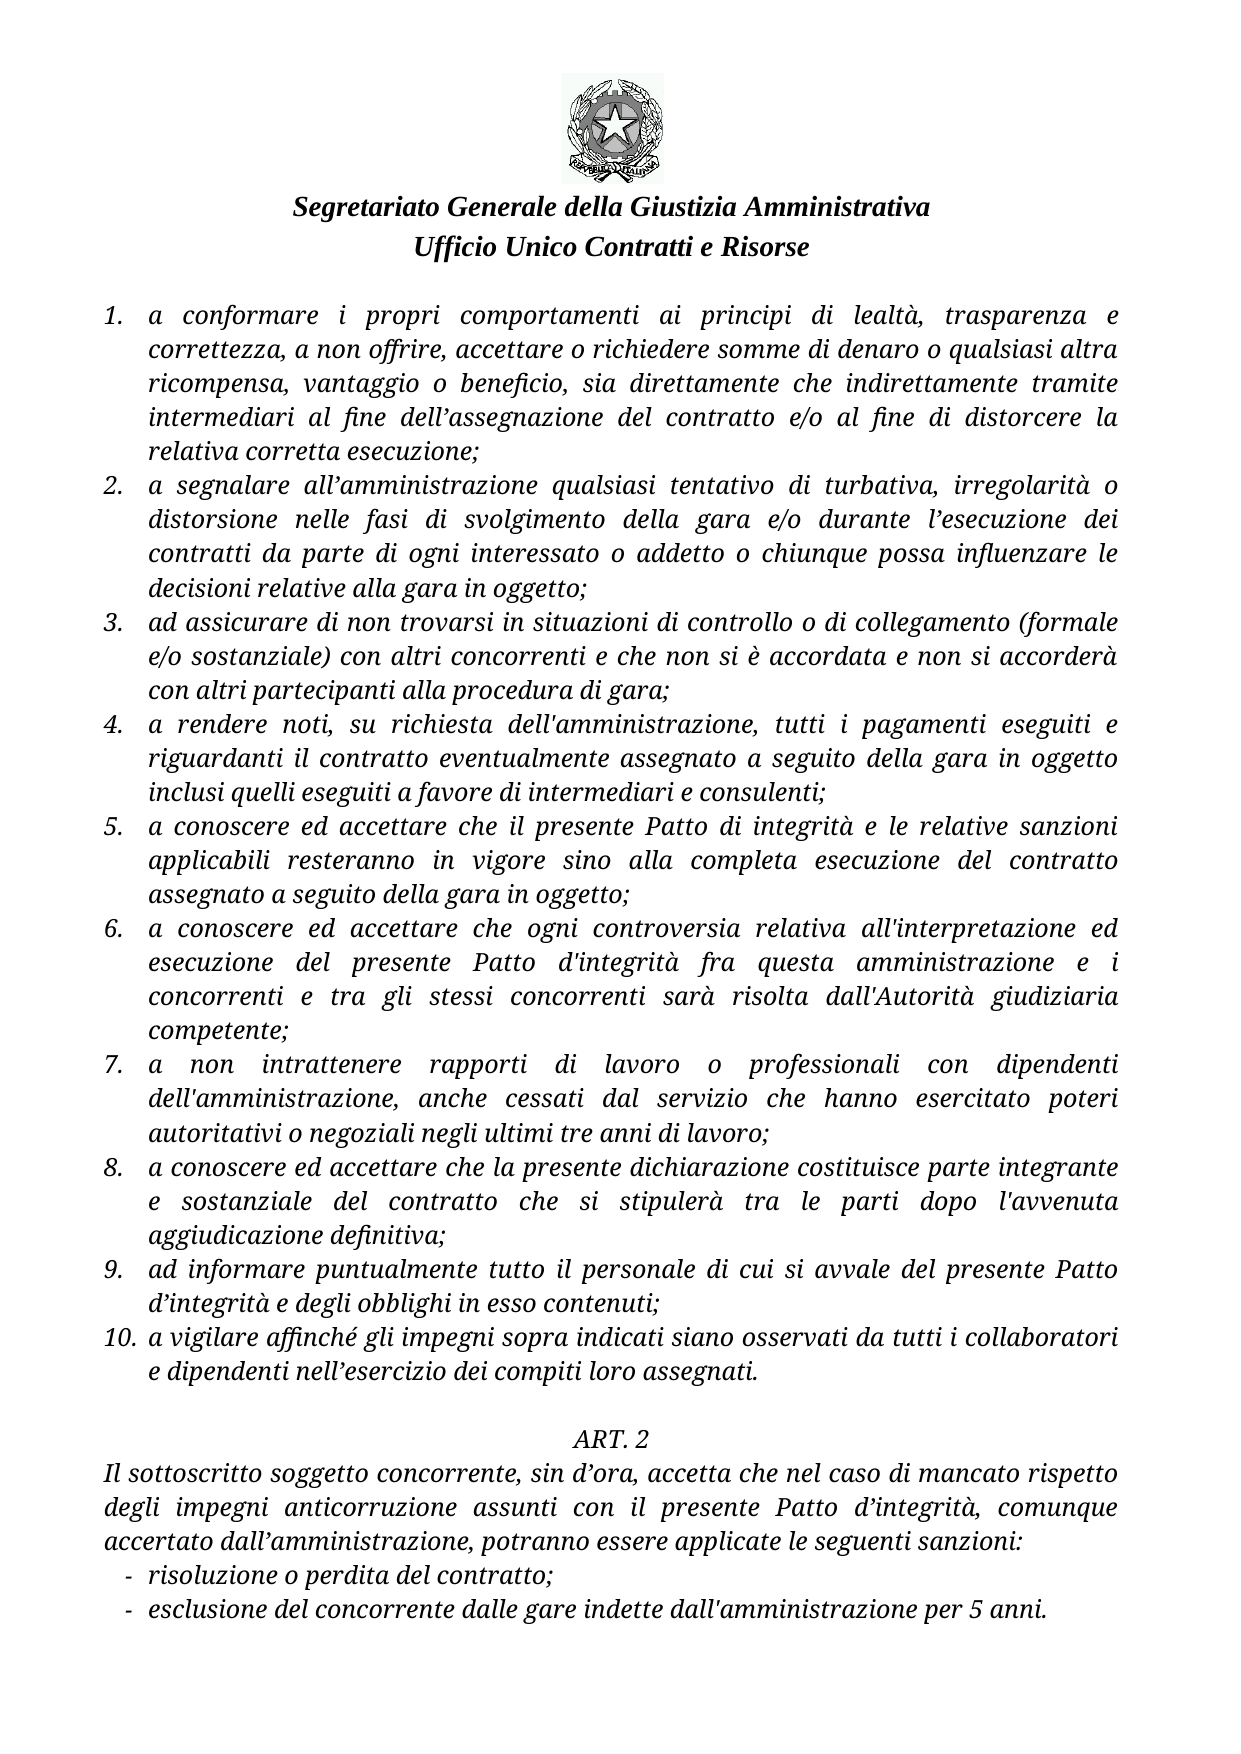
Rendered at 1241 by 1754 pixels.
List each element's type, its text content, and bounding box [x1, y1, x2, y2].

list esclusione del concorrente dalle gare indette dall'amministrazione per 5 anni. [125, 1592, 1122, 1626]
list risoluzione o perdita del contratto; [125, 1558, 1122, 1592]
list a conoscere ed accettare che ogni controversia relativa all'interpretazione ed esecuzione del presente Patto d'integrità fra questa amministrazione e i concorrenti e tra gli stessi concorrenti sarà risolta dall'Autorità giudiziaria competente; [103, 911, 1122, 1047]
picture [561, 73, 665, 184]
list a conoscere ed accettare che il presente Patto di integrità e le relative sanzioni applicabili resteranno in vigore sino alla completa esecuzione del contratto assegnato a seguito della gara in oggetto; [103, 809, 1122, 911]
list a conoscere ed accettare che la presente dichiarazione costituisce parte integrante e sostanziale del contratto che si stipulerà tra le parti dopo l'avvenuta aggiudicazione definitiva; [103, 1149, 1122, 1251]
list a rendere noti, su richiesta dell'amministrazione, tutti i pagamenti eseguiti e riguardanti il contratto eventualmente assegnato a seguito della gara in oggetto inclusi quelli eseguiti a favore di intermediari e consulenti; [103, 706, 1122, 809]
list a non intrattenere rapporti di lavoro o professionali con dipendenti dell'amministrazione, anche cessati dal servizio che hanno esercitato poteri autoritativi o negoziali negli ultimi tre anni di lavoro; [103, 1047, 1122, 1149]
list a segnalare all’amministrazione qualsiasi tentativo di turbativa, irregolarità o distorsione nelle fasi di svolgimento della gara e/o durante l’esecuzione dei contratti da parte di ogni interessato o addetto o chiunque possa influenzare le decisioni relative alla gara in oggetto; [103, 468, 1122, 604]
list ad assicurare di non trovarsi in situazioni di controllo o di collegamento (formale e/o sostanziale) con altri concorrenti e che non si è accordata e non si accorderà con altri partecipanti alla procedura di gara; [103, 604, 1122, 706]
list ad informare puntualmente tutto il personale di cui si avvale del presente Patto d’integrità e degli obblighi in esso contenuti; [103, 1251, 1122, 1319]
text Il sottoscritto soggetto concorrente, sin d’ora, accetta che nel caso di mancato rispetto degli impegni anticorruzione assunti con il presente Patto d’integrità, comunque accertato dall’amministrazione, potranno essere applicate le seguenti sanzioni: [103, 1456, 1122, 1558]
text ART. 2 [103, 1422, 1122, 1456]
list a vigilare affinché gli impegni sopra indicati siano osservati da tutti i collaboratori e dipendenti nell’esercizio dei compiti loro assegnati. [103, 1319, 1122, 1388]
list a conformare i propri comportamenti ai principi di lealtà, trasparenza e correttezza, a non offrire, accettare o richiedere somme di denaro o qualsiasi altra ricompensa, vantaggio o beneficio, sia direttamente che indirettamente tramite intermediari al fine dell’assegnazione del contratto e/o al fine di distorcere la relativa corretta esecuzione; [103, 298, 1122, 468]
